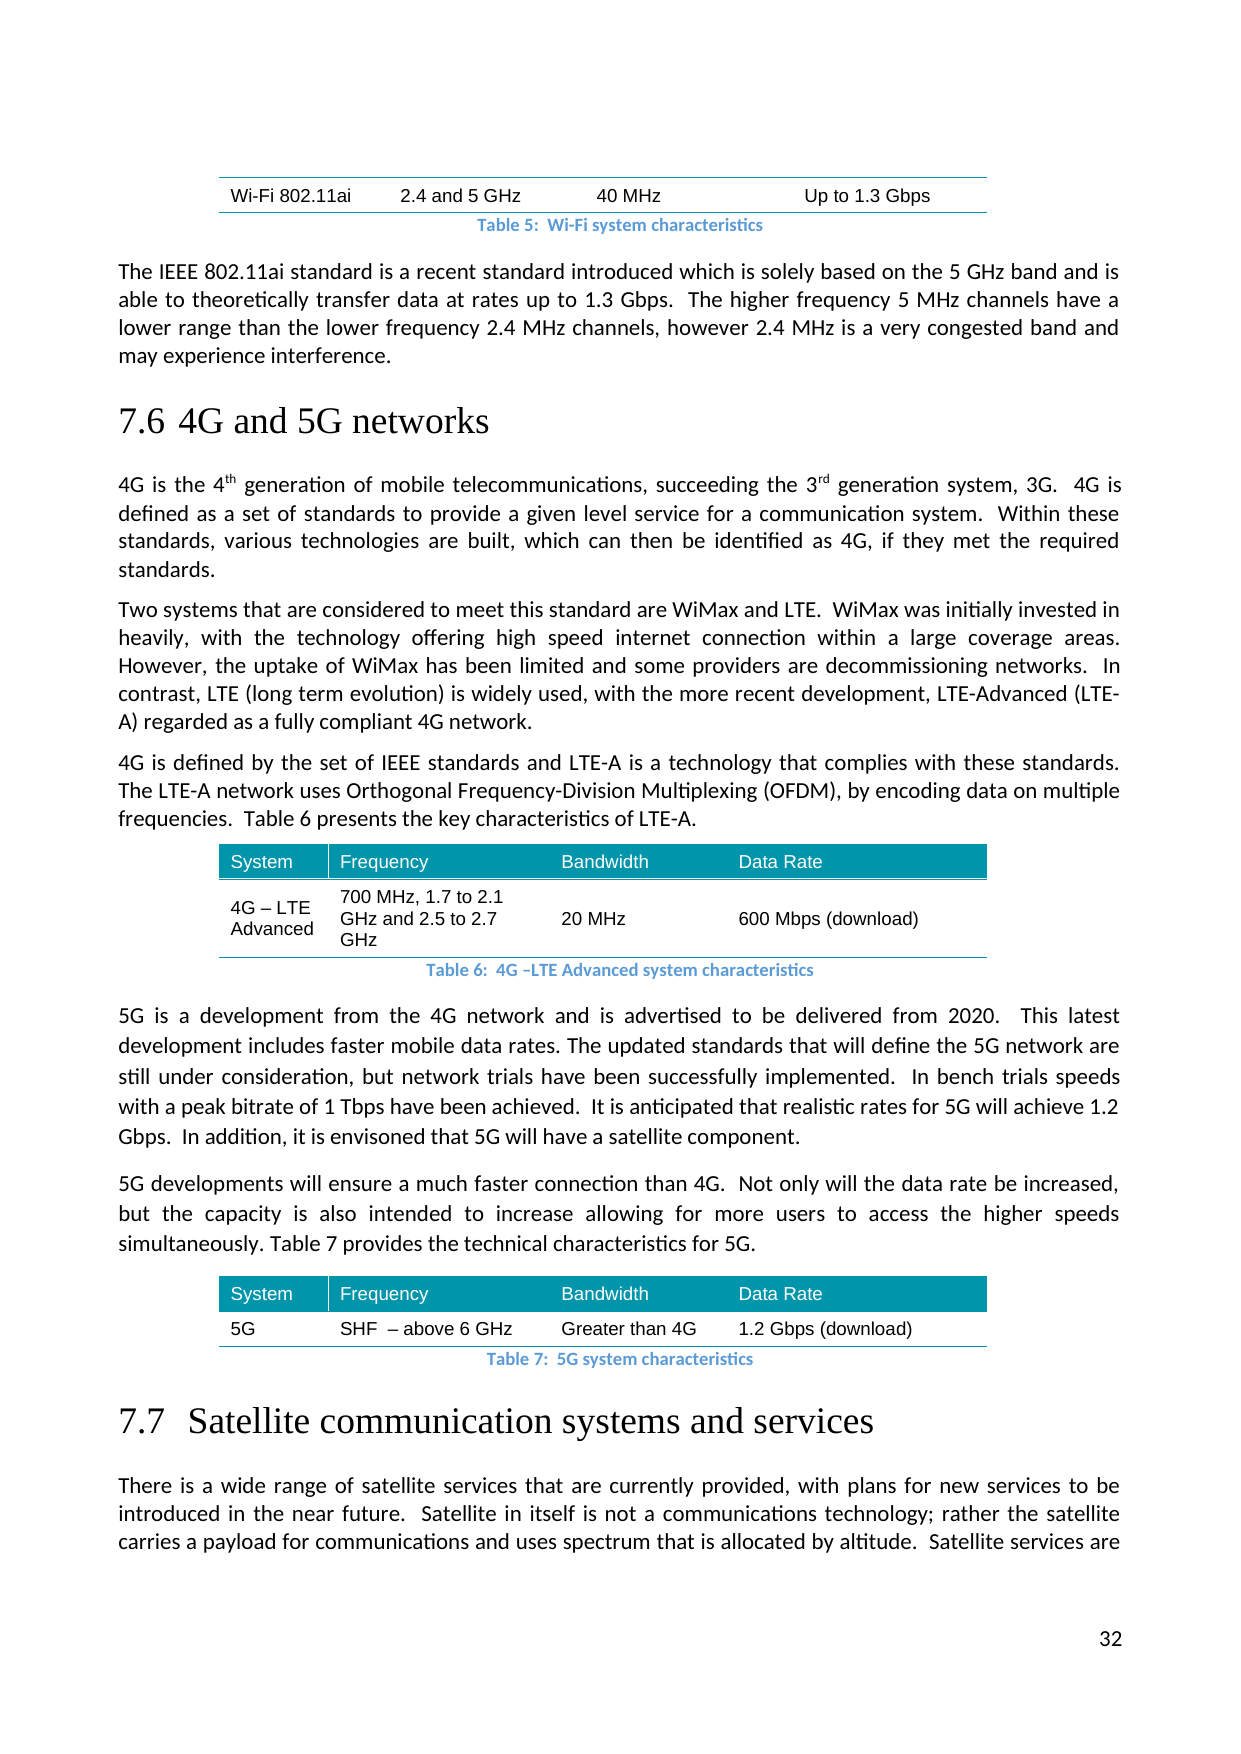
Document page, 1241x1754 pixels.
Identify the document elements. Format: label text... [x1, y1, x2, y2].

table_header Bandwidth [550, 844, 727, 878]
text 5G developments will ensure a much faster connection than 4G. Not only will the data rate be increased, but the capacity is also intended to increase allowing for more users to access the higher speeds simultaneously. Table 7 provides the technical characteristics for 5G. [118, 1169, 1122, 1258]
table_cell 700 MHz, 1.7 to 2.1 GHz and 2.5 to 2.7 GHz [329, 880, 550, 957]
table_header System [219, 1276, 328, 1311]
text 4G is defined by the set of IEEE standards and LTE-A is a technology that complies with these standards. The LTE-A network uses Orthogonal Frequency-Division Multiplexing (OFDM), by encoding data on multiple frequencies. Table 6 presents the key characteristics of LTE-A. [118, 748, 1122, 832]
table_cell Up to 1.3 Gbps [793, 178, 987, 212]
table_header Bandwidth [550, 1276, 727, 1311]
table_cell 20 MHz [550, 880, 727, 957]
table_header Frequency [329, 844, 550, 878]
table_cell Wi-Fi 802.11ai [219, 178, 389, 212]
table_header Data Rate [727, 1276, 987, 1311]
table_header Frequency [329, 1276, 550, 1311]
table_header System [219, 844, 328, 878]
subtitle Satellite communication systems and services [118, 1399, 1122, 1442]
text Two systems that are considered to meet this standard are WiMax and LTE. WiMax was initially invested in heavily, with the technology offering high speed internet connection within a large coverage areas. However, the uptake of WiMax has been limited and some providers are decommissioning networks. In contrast, LTE (long term evolution) is widely used, with the more recent development, LTE-Advanced (LTE-A) regarded as a fully compliant 4G network. [118, 595, 1122, 735]
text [118, 1471, 1122, 1555]
table_cell 40 MHz [585, 178, 793, 212]
table_cell 4G – LTE Advanced [219, 880, 328, 957]
text Table 6: 4G –LTE Advanced system characteristics [118, 958, 1122, 981]
text Table 5: Wi-Fi system characteristics [118, 213, 1122, 236]
subtitle 4G and 5G networks [118, 398, 1122, 441]
table_cell 1.2 Gbps (download) [727, 1312, 987, 1346]
table_cell Greater than 4G [550, 1312, 727, 1346]
text 5G is a development from the 4G network and is advertised to be delivered from 2020. This latest development includes faster mobile data rates. The updated standards that will define the 5G network are still under consideration, but network trials have been successfully implemented. In bench trials speeds with a peak bitrate of 1 Tbps have been achieved. It is anticipated that realistic rates for 5G will achieve 1.2 Gbps. In addition, it is envisoned that 5G will have a satellite component. [118, 1001, 1122, 1150]
table_cell 600 Mbps (download) [727, 880, 987, 957]
text The IEEE 802.11ai standard is a recent standard introduced which is solely based on the 5 GHz band and is able to theoretically transfer data at rates up to 1.3 Gbps. The higher frequency 5 MHz channels have a lower range than the lower frequency 2.4 MHz channels, however 2.4 MHz is a very congested band and may experience interference. [118, 257, 1122, 369]
text 4G is the 4th generation of mobile telecommunications, succeeding the 3rd generation system, 3G. 4G is defined as a set of standards to provide a given level service for a communication system. Within these standards, various technologies are built, which can then be identified as 4G, if they met the required standards. [118, 471, 1122, 583]
table_header Data Rate [727, 844, 987, 878]
table_cell 5G [219, 1312, 328, 1346]
table_cell SHF – above 6 GHz [329, 1312, 550, 1346]
table_cell 2.4 and 5 GHz [389, 178, 585, 212]
text Table 7: 5G system characteristics [118, 1347, 1122, 1369]
